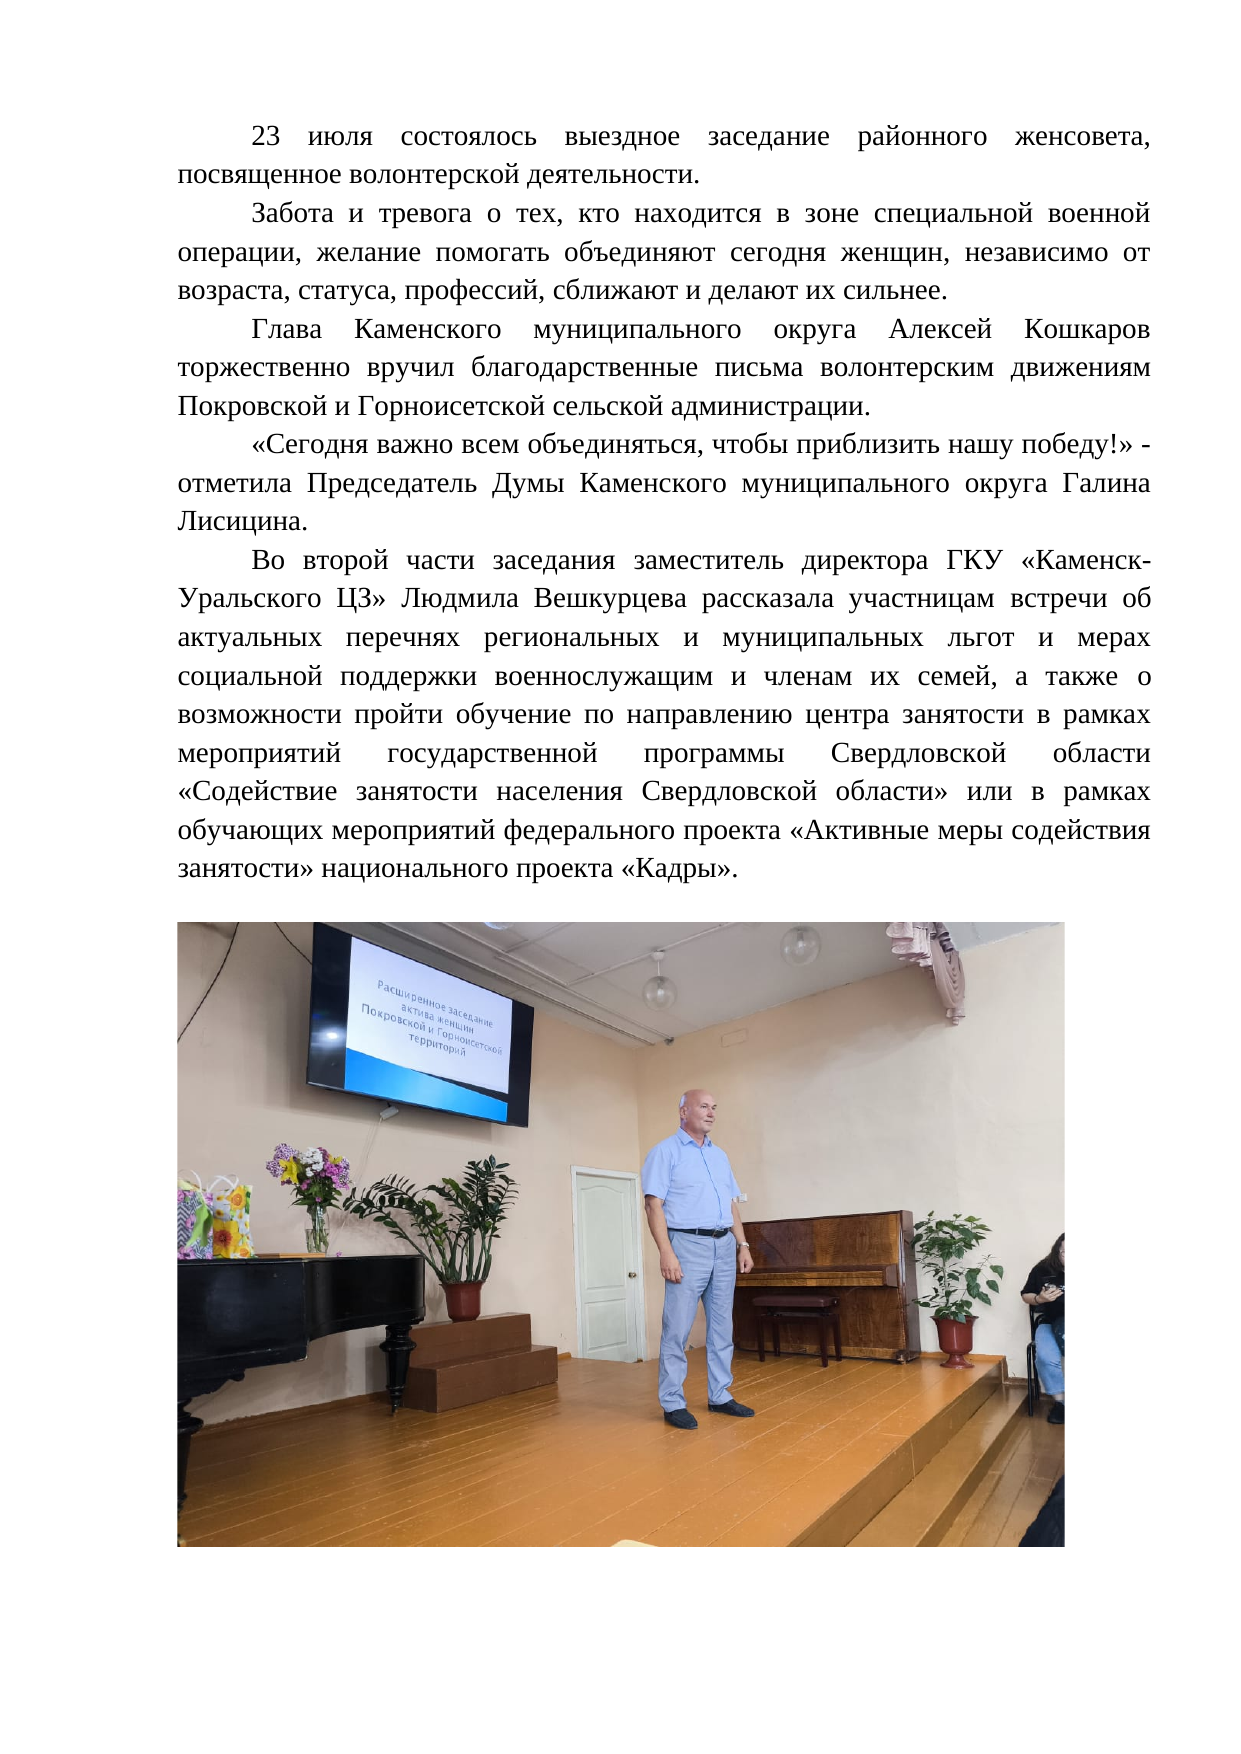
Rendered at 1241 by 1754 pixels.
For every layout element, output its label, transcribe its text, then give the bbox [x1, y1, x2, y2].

picture [177, 922, 1065, 1547]
text Забота и тревога о тех, кто находится в зоне специальной военной операции, желание помогать объединяют сегодня женщин, независимо от возраста, статуса, профессий, сближают и делают их сильнее. [177, 195, 1152, 306]
text Глава Каменского муниципального округа Алексей Кошкаров торжественно вручил благодарственные письма волонтерским движениям Покровской и Горноисетской сельской администрации. [177, 311, 1152, 421]
text «Сегодня важно всем объединяться, чтобы приблизить нашу победу!» - отметила Председатель Думы Каменского муниципального округа Галина Лисицина. [177, 498, 1152, 537]
text 23 июля состоялось выездное заседание районного женсовета, посвященное волонтерской деятельности. [177, 118, 1152, 190]
text Во второй части заседания заместитель директора ГКУ «Каменск-Уральского ЦЗ» Людмила Вешкурцева рассказала участницам встречи об актуальных перечнях региональных и муниципальных льгот и мерах социальной поддержки военнослужащим и членам их семей, а также о возможности пройти обучение по направлению центра занятости в рамках мероприятий государственной программы Свердловской области «Содействие занятости населения Свердловской области» или в рамках обучающих мероприятий федерального проекта «Активные меры содействия занятости» национального проекта «Кадры». [177, 542, 1152, 884]
